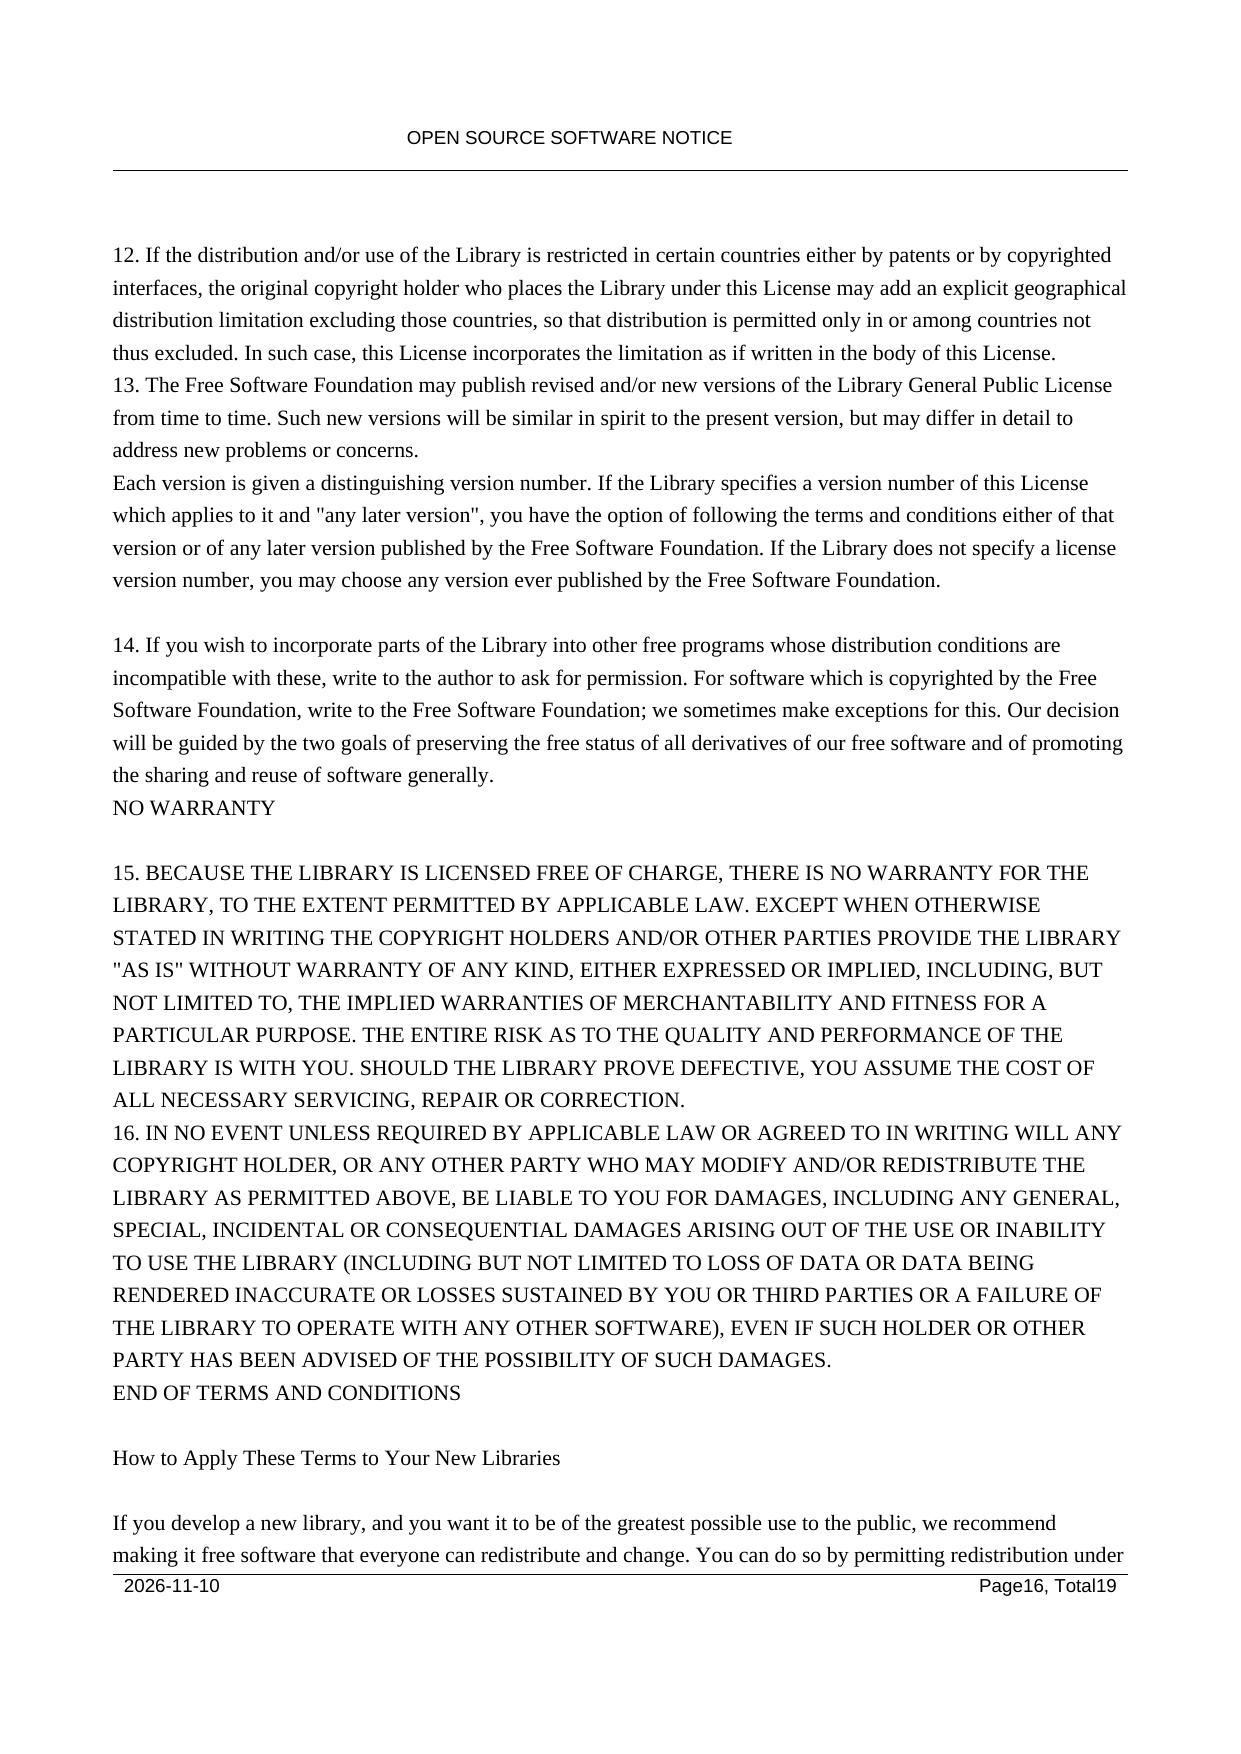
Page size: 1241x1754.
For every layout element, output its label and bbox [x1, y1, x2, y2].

text [112, 206, 1128, 1571]
